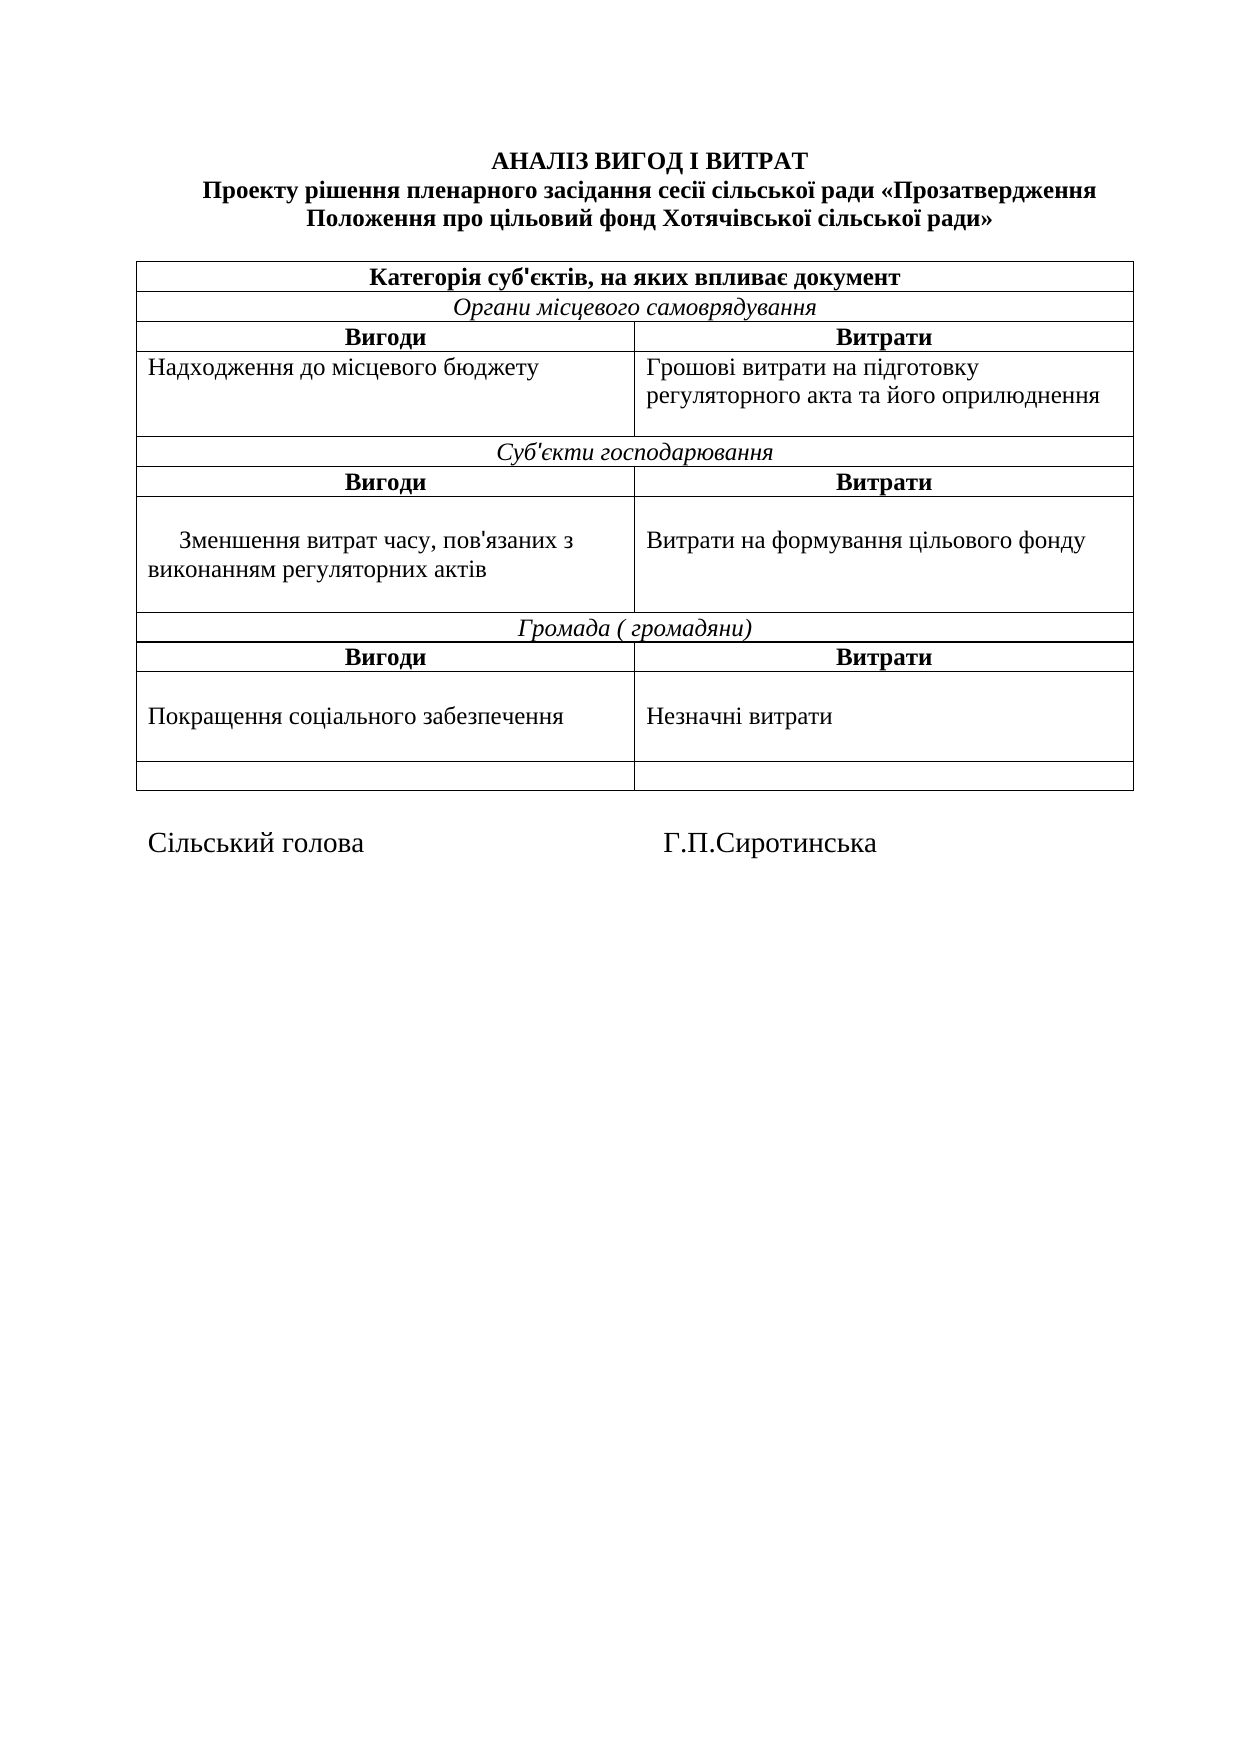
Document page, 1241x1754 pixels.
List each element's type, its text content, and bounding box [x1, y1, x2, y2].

table_cell Вигоди [137, 467, 634, 496]
table_header Категорія суб'єктів, на яких впливає документ [137, 262, 1133, 291]
table_cell Зменшення витрат часу, пов'язаних з виконанням регуляторних актів [137, 497, 634, 612]
table_cell Витрати [635, 322, 1133, 351]
table_cell Покращення соціального забезпечення [137, 672, 634, 761]
text Проекту рішення пленарного засідання сесії сільської ради «Прозатвердження Положення про цільовий фонд Хотячівської сільської ради» [148, 175, 1152, 232]
table_cell Органи місцевого самоврядування [137, 292, 1133, 321]
table_cell Громада ( громадяни) [137, 613, 1133, 641]
table_cell Витрати [635, 467, 1133, 496]
text АНАЛІЗ ВИГОД І ВИТРАТ [148, 146, 1152, 175]
table_cell [137, 762, 634, 790]
table_cell Вигоди [137, 643, 634, 671]
table_cell Вигоди [137, 322, 634, 351]
table_cell Витрати [635, 643, 1133, 671]
subtitle Сільський голова Г.П.Сиротинська [148, 825, 1152, 858]
table_cell Надходження до місцевого бюджету [137, 352, 634, 436]
table_cell Грошові витрати на підготовку регуляторного акта та його оприлюднення [635, 352, 1133, 436]
table_cell Суб'єкти господарювання [137, 437, 1133, 466]
table_cell Витрати на формування цільового фонду [635, 497, 1133, 612]
table_cell [635, 762, 1133, 790]
table_cell Незначні витрати [635, 672, 1133, 761]
